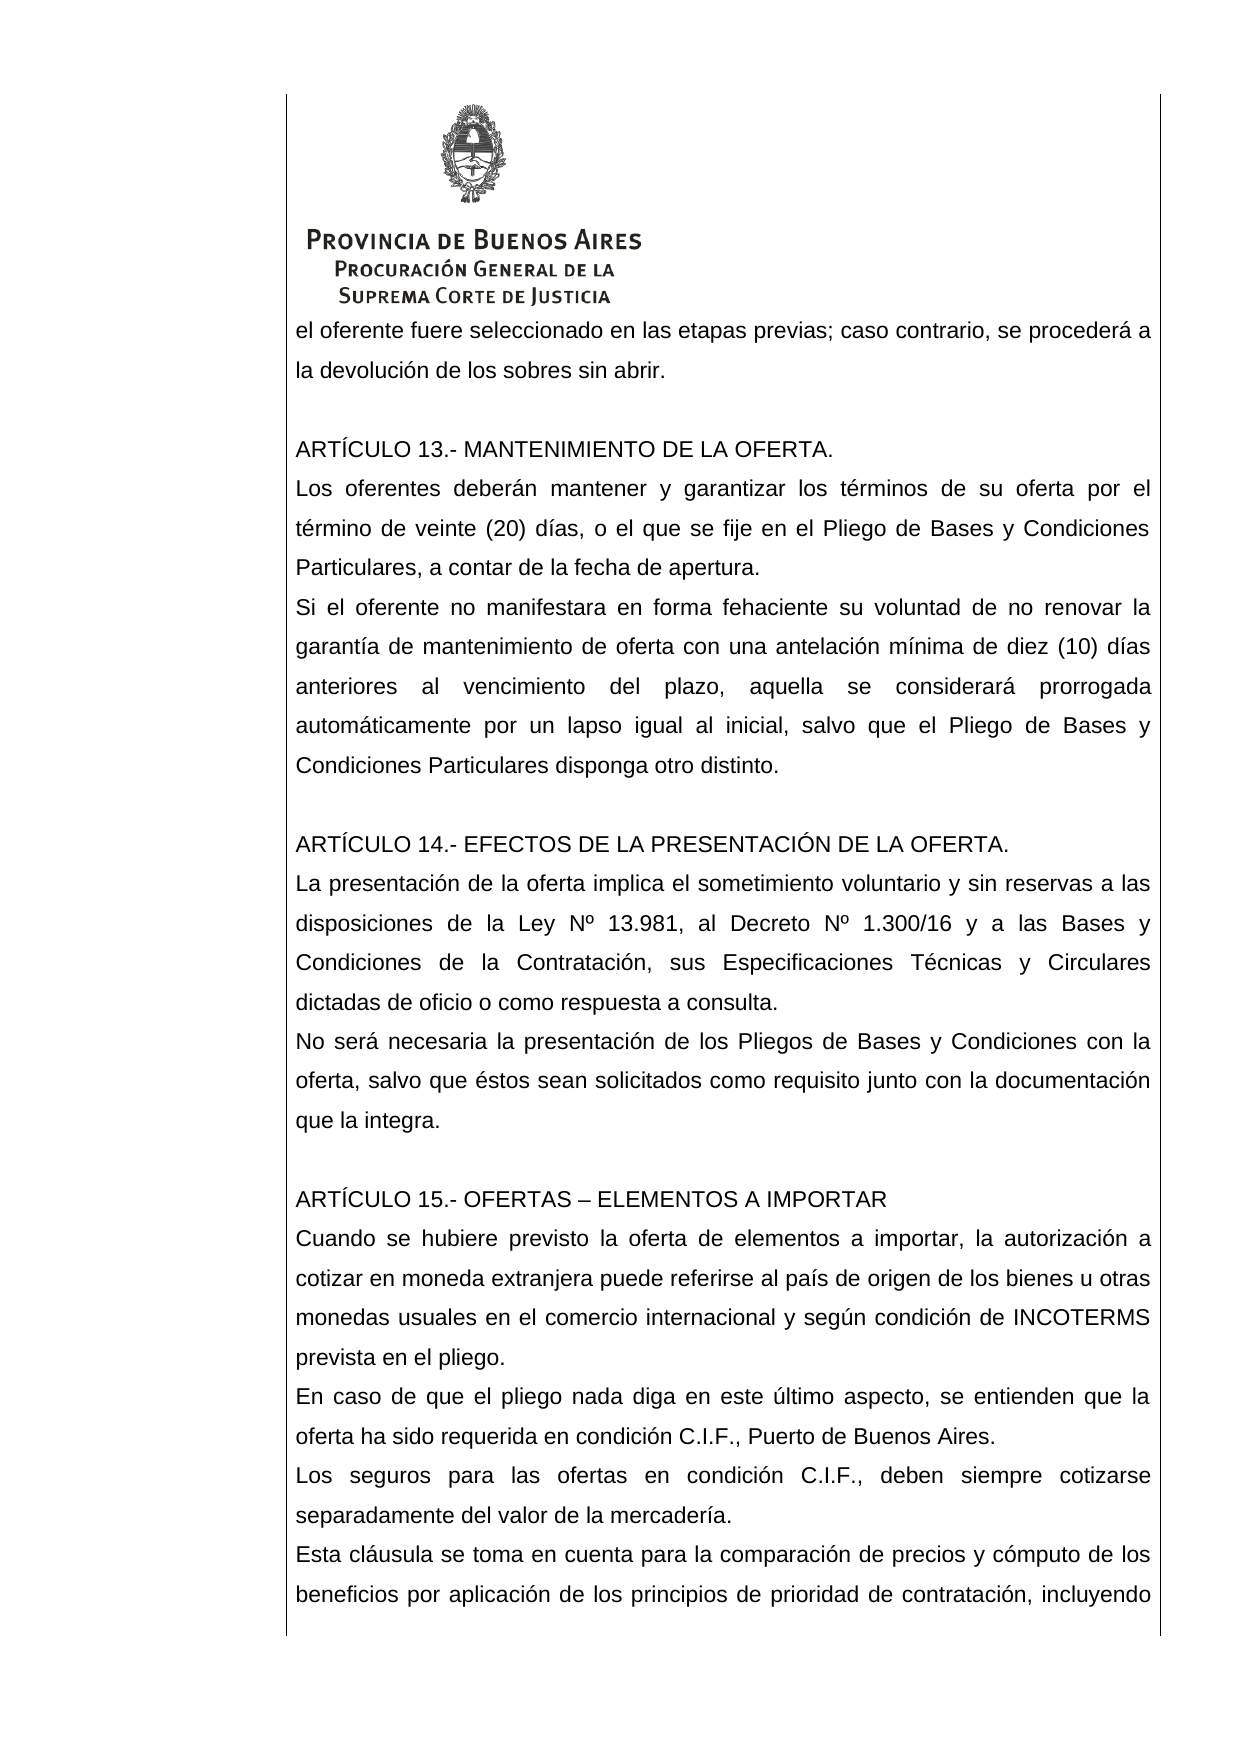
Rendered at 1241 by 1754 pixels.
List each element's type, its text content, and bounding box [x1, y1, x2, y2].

text No será necesaria la presentación de los Pliegos de Bases y Condiciones con la oferta, salvo que éstos sean solicitados como requisito junto con la documentación que la integra. [295, 1028, 1152, 1133]
text Los oferentes deberán mantener y garantizar los términos de su oferta por el término de veinte (20) días, o el que se fije en el Pliego de Bases y Condiciones Particulares, a contar de la fecha de apertura. [295, 475, 1152, 581]
text Los seguros para las ofertas en condición C.I.F., deben siempre cotizarse separadamente del valor de la mercadería. [295, 1462, 1152, 1528]
text ARTÍCULO 14.- EFECTOS DE LA PRESENTACIÓN DE LA OFERTA. [295, 831, 1152, 857]
text ARTÍCULO 13.- MANTENIMIENTO DE LA OFERTA. [295, 436, 1152, 462]
text Si el oferente no manifestara en forma fehaciente su voluntad de no renovar la garantía de mantenimiento de oferta con una antelación mínima de diez (10) días anteriores al vencimiento del plazo, aquella se considerará prorrogada automáticamente por un lapso igual al inicial, salvo que el Pliego de Bases y Condiciones Particulares disponga otro distinto. [295, 594, 1152, 778]
text En caso de que el pliego nada diga en este último aspecto, se entienden que la oferta ha sido requerida en condición C.I.F., Puerto de Buenos Aires. [295, 1383, 1152, 1449]
picture [295, 93, 650, 318]
text La presentación de la oferta implica el sometimiento voluntario y sin reservas a las disposiciones de la Ley Nº 13.981, al Decreto Nº 1.300/16 y a las Bases y Condiciones de la Contratación, sus Especificaciones Técnicas y Circulares dictadas de oficio o como respuesta a consulta. [295, 870, 1152, 1015]
text ARTÍCULO 15.- OFERTAS – ELEMENTOS A IMPORTAR [295, 1186, 1152, 1212]
text Cuando se hubiere previsto la oferta de elementos a importar, la autorización a cotizar en moneda extranjera puede referirse al país de origen de los bienes u otras monedas usuales en el comercio internacional y según condición de INCOTERMS prevista en el pliego. [295, 1225, 1152, 1370]
